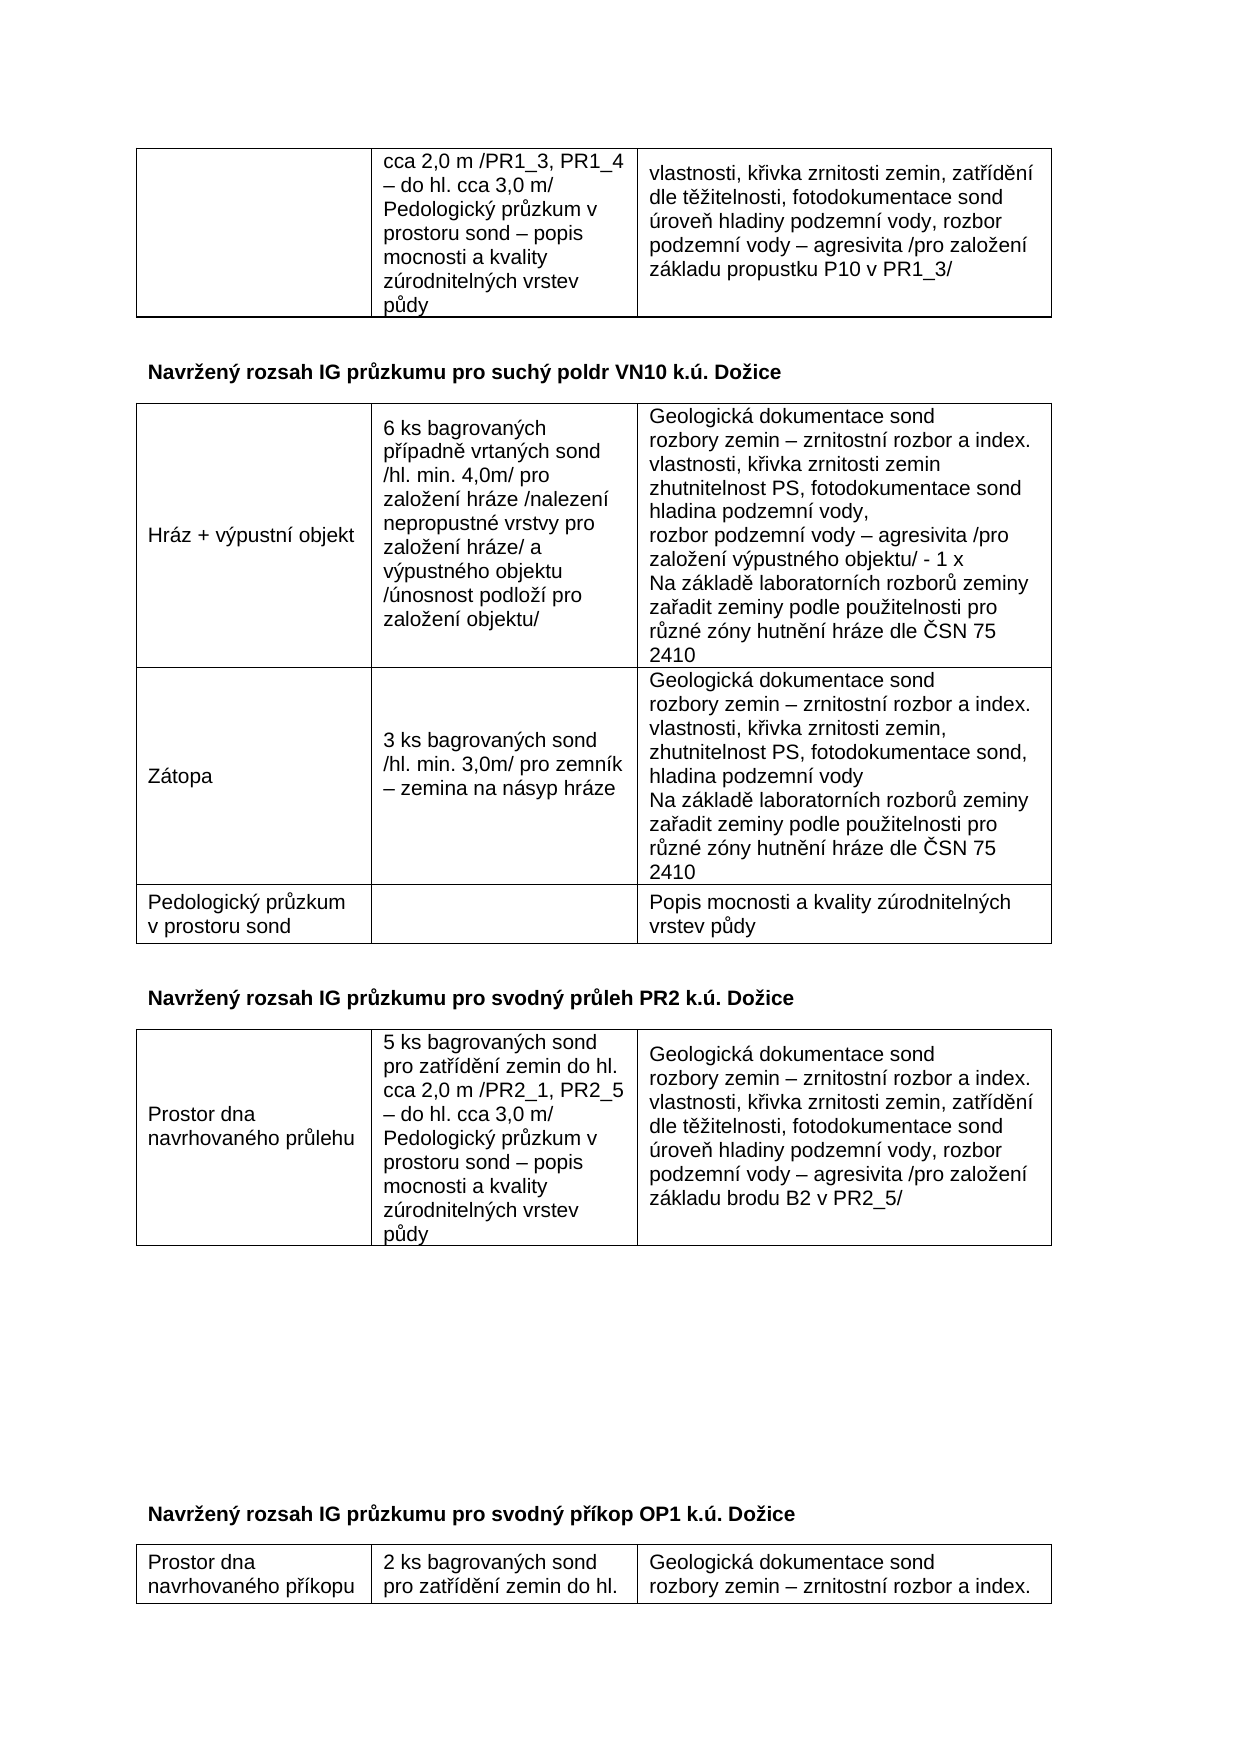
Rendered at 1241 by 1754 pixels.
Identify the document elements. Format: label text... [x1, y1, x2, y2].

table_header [638, 149, 1051, 316]
table_cell 3 ks bagrovaných sond /hl. min. 3,0m/ pro zemník – zemina na násyp hráze [372, 668, 637, 884]
table_cell Popis mocnosti a kvality zúrodnitelných vrstev půdy [638, 885, 1051, 943]
table_cell Zátopa [137, 668, 371, 884]
table_header Hráz + výpustní objekt [137, 404, 371, 667]
text Navržený rozsah IG průzkumu pro suchý poldr VN10 k.ú. Dožice [148, 360, 1093, 384]
text Navržený rozsah IG průzkumu pro svodný příkop OP1 k.ú. Dožice [148, 1501, 1093, 1525]
table_header Geologická dokumentace sond rozbory zemin – zrnitostní rozbor a index. vlastnosti, křivka zrnitosti zemin, zatřídění dle těžitelnosti, fotodokumentace sond úroveň hladiny podzemní vody, rozbor podzemní vody – agresivita /pro založení základu brodu B2 v PR2_5/ [638, 1030, 1051, 1245]
table_cell Geologická dokumentace sond rozbory zemin – zrnitostní rozbor a index. vlastnosti, křivka zrnitosti zemin, zhutnitelnost PS, fotodokumentace sond, hladina podzemní vody Na základě laboratorních rozborů zeminy zařadit zeminy podle použitelnosti pro různé zóny hutnění hráze dle ČSN 75 2410 [638, 668, 1051, 884]
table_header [372, 149, 637, 316]
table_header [638, 1545, 1051, 1603]
table_header 6 ks bagrovaných případně vrtaných sond /hl. min. 4,0m/ pro založení hráze /nalezení nepropustné vrstvy pro založení hráze/ a výpustného objektu /únosnost podloží pro založení objektu/ [372, 404, 637, 667]
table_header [372, 1545, 637, 1603]
text Navržený rozsah IG průzkumu pro svodný průleh PR2 k.ú. Dožice [148, 986, 1093, 1010]
table_header Geologická dokumentace sond rozbory zemin – zrnitostní rozbor a index. vlastnosti, křivka zrnitosti zemin zhutnitelnost PS, fotodokumentace sond hladina podzemní vody, rozbor podzemní vody – agresivita /pro založení výpustného objektu/ - 1 x Na základě laboratorních rozborů zeminy zařadit zeminy podle použitelnosti pro různé zóny hutnění hráze dle ČSN 75 2410 [638, 404, 1051, 667]
table_header Prostor dna navrhovaného průlehu [137, 1030, 371, 1245]
table_header 5 ks bagrovaných sond pro zatřídění zemin do hl. cca 2,0 m /PR2_1, PR2_5 – do hl. cca 3,0 m/ Pedologický průzkum v prostoru sond – popis mocnosti a kvality zúrodnitelných vrstev půdy [372, 1030, 637, 1245]
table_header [137, 149, 371, 316]
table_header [137, 1545, 371, 1603]
table_cell Pedologický průzkum v prostoru sond [137, 885, 371, 943]
table_cell [372, 885, 637, 943]
